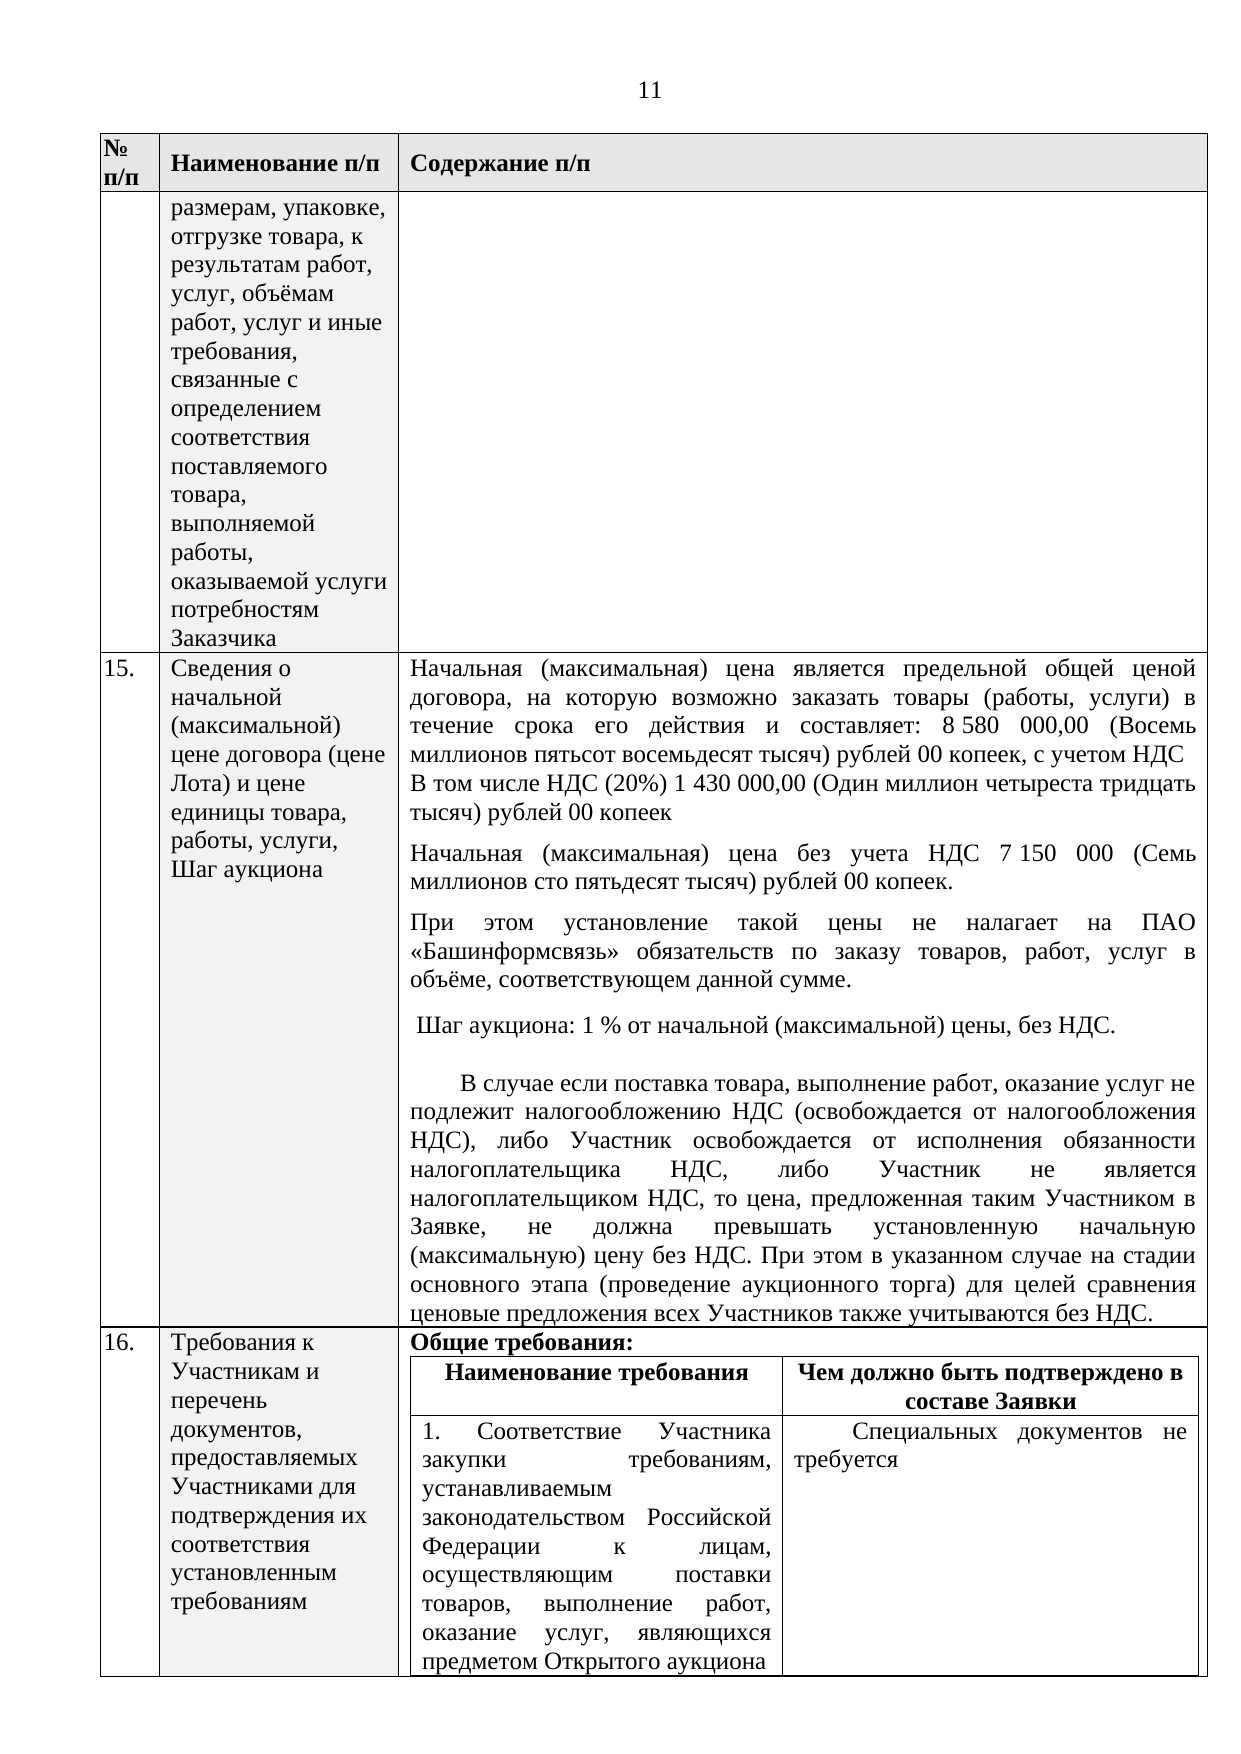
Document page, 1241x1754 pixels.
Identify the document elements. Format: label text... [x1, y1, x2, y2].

table_cell [101, 653, 159, 1326]
table_header Наименование п/п [160, 134, 398, 191]
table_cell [160, 1328, 398, 1676]
table_header № п/п [101, 134, 159, 191]
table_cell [160, 192, 398, 652]
table_header Содержание п/п [399, 134, 1207, 191]
table_cell [101, 1328, 159, 1676]
table_cell [101, 192, 159, 652]
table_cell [399, 192, 1207, 652]
table_cell Начальная (максимальная) цена является предельной общей ценой договора, на которую возможно заказать товары (работы, услуги) в течение срока его действия и составляет: 8 580 000,00 (Восемь миллионов пятьсот восемьдесят тысяч) рублей 00 копеек, с учетом НДС В том числе НДС (20%) 1 430 000,00 (Один миллион четыреста тридцать тысяч) рублей 00 копеек Начальная (максимальная) цена без учета НДС 7 150 000 (Семь миллионов сто пятьдесят тысяч) рублей 00 копеек. При этом установление такой цены не налагает на ПАО «Башинформсвязь» обязательств по заказу товаров, работ, услуг в объёме, соответствующем данной сумме. Шаг аукциона: 1 % от начальной (максимальной) цены, без НДС. В случае если поставка товара, выполнение работ, оказание услуг не подлежит налогообложению НДС (освобождается от налогообложения НДС), либо Участник освобождается от исполнения обязанности налогоплательщика НДС, либо Участник не является налогоплательщиком НДС, то цена, предложенная таким Участником в Заявке, не должна превышать установленную начальную (максимальную) цену без НДС. При этом в указанном случае на стадии основного этапа (проведение аукционного торга) для целей сравнения ценовые предложения всех Участников также учитываются без НДС. [399, 653, 1207, 1326]
table_cell Сведения о начальной (максимальной) цене договора (цене Лота) и цене единицы товара, работы, услуги, Шаг аукциона [160, 653, 398, 1326]
